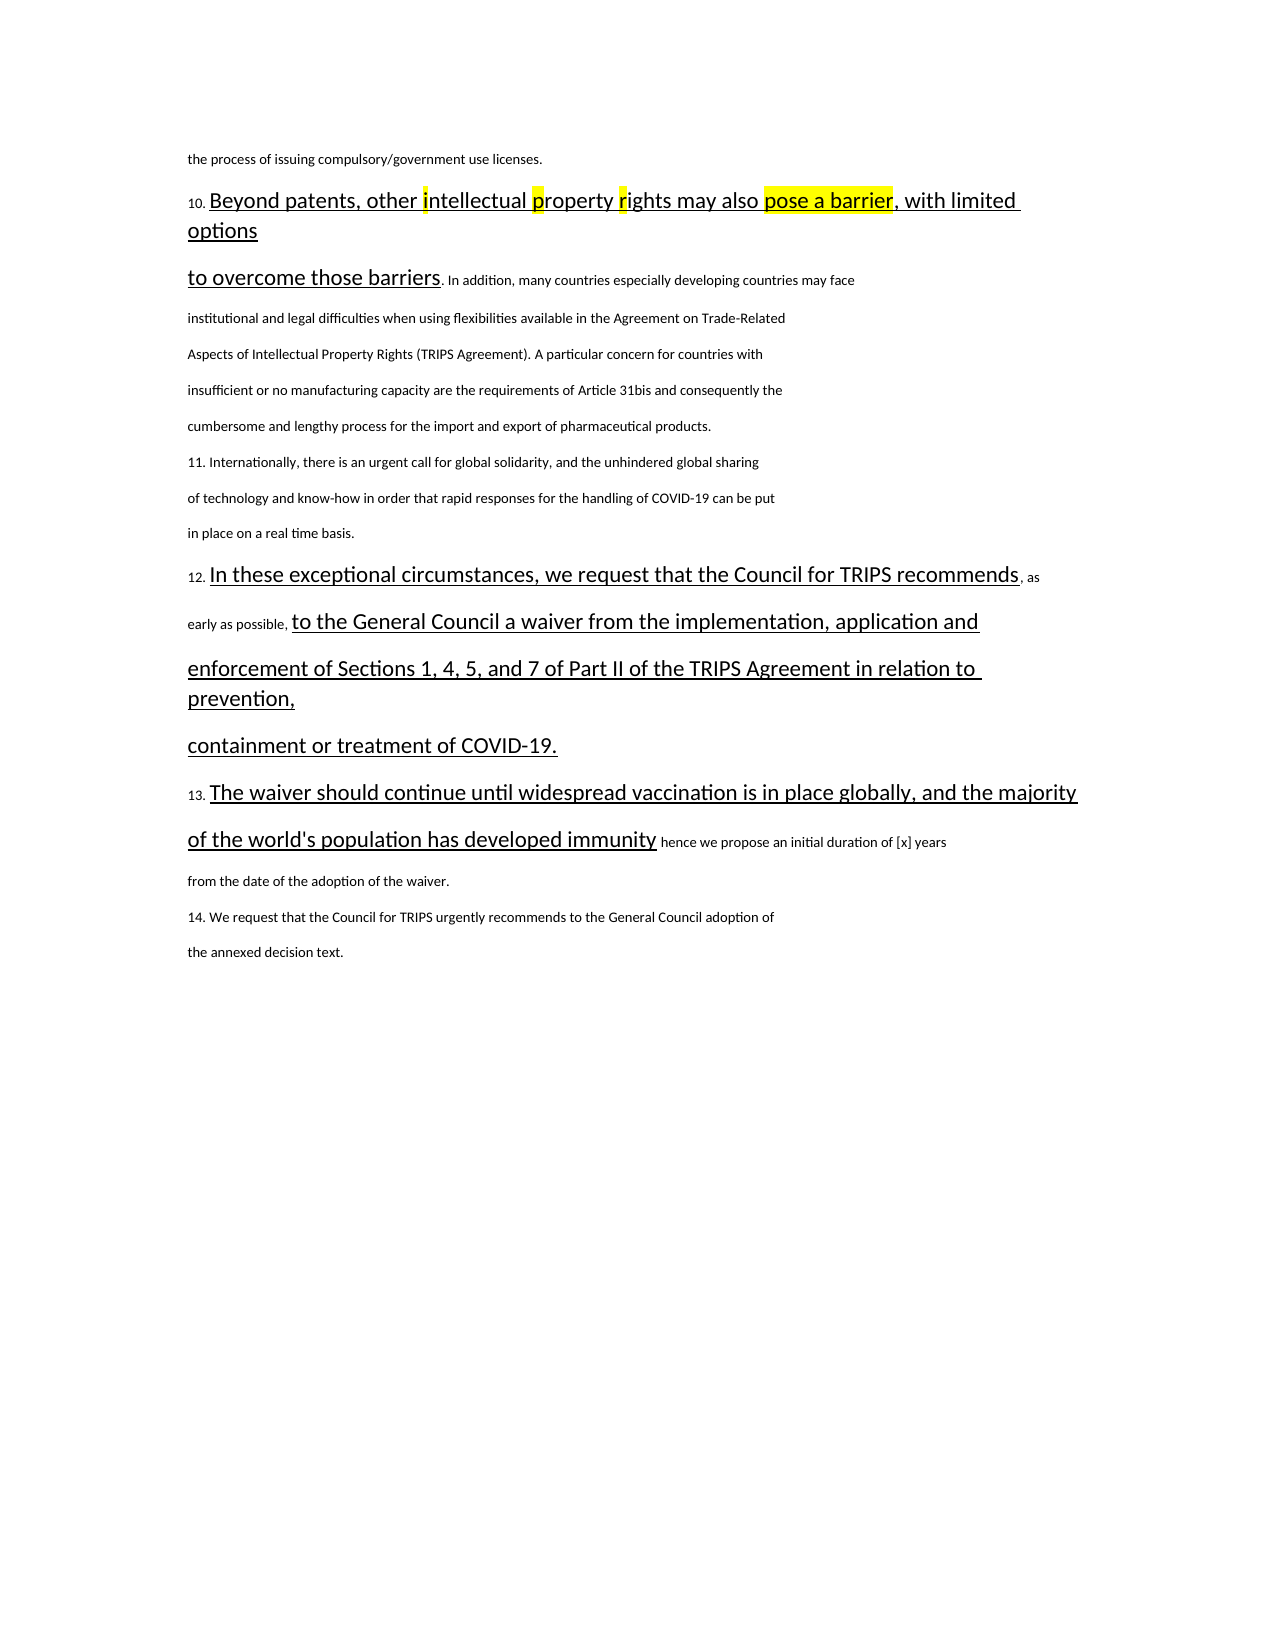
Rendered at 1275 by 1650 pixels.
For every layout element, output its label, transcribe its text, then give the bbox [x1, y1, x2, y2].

text of the world's population has developed immunity hence we propose an initial duration of [x] years [187, 825, 1087, 853]
text the annexed decision text. [187, 944, 1087, 962]
text enforcement of Sections 1, 4, 5, and 7 of Part II of the TRIPS Agreement in relation to prevention, [187, 654, 1087, 713]
text cumbersome and lengthy process for the import and export of pharmaceutical products. [187, 417, 1087, 435]
text in place on a real time basis. [187, 525, 1087, 543]
text from the date of the adoption of the waiver. [187, 872, 1087, 890]
text early as possible, to the General Council a waiver from the implementation, application and [187, 607, 1087, 636]
text 14. We request that the Council for TRIPS urgently recommends to the General Council adoption of [187, 908, 1087, 926]
text insufficient or no manufacturing capacity are the requirements of Article 31bis and consequently the [187, 381, 1087, 399]
text 12. In these exceptional circumstances, we request that the Council for TRIPS recommends, as [187, 561, 1087, 589]
text containment or treatment of COVID-19. [187, 731, 1087, 759]
text the process of issuing compulsory/government use licenses. [187, 150, 1087, 168]
text 13. The waiver should continue until widespread vaccination is in place globally, and the majority [187, 778, 1087, 806]
text 11. Internationally, there is an urgent call for global solidarity, and the unhindered global sharing [187, 453, 1087, 471]
text institutional and legal difficulties when using flexibilities available in the Agreement on Trade-Related [187, 310, 1087, 328]
text Aspects of Intellectual Property Rights (TRIPS Agreement). A particular concern for countries with [187, 346, 1087, 363]
text of technology and know-how in order that rapid responses for the handling of COVID-19 can be put [187, 489, 1087, 507]
text 10. Beyond patents, other intellectual property rights may also pose a barrier, with limited options [187, 186, 1087, 244]
text to overcome those barriers. In addition, many countries especially developing countries may face [187, 263, 1087, 291]
